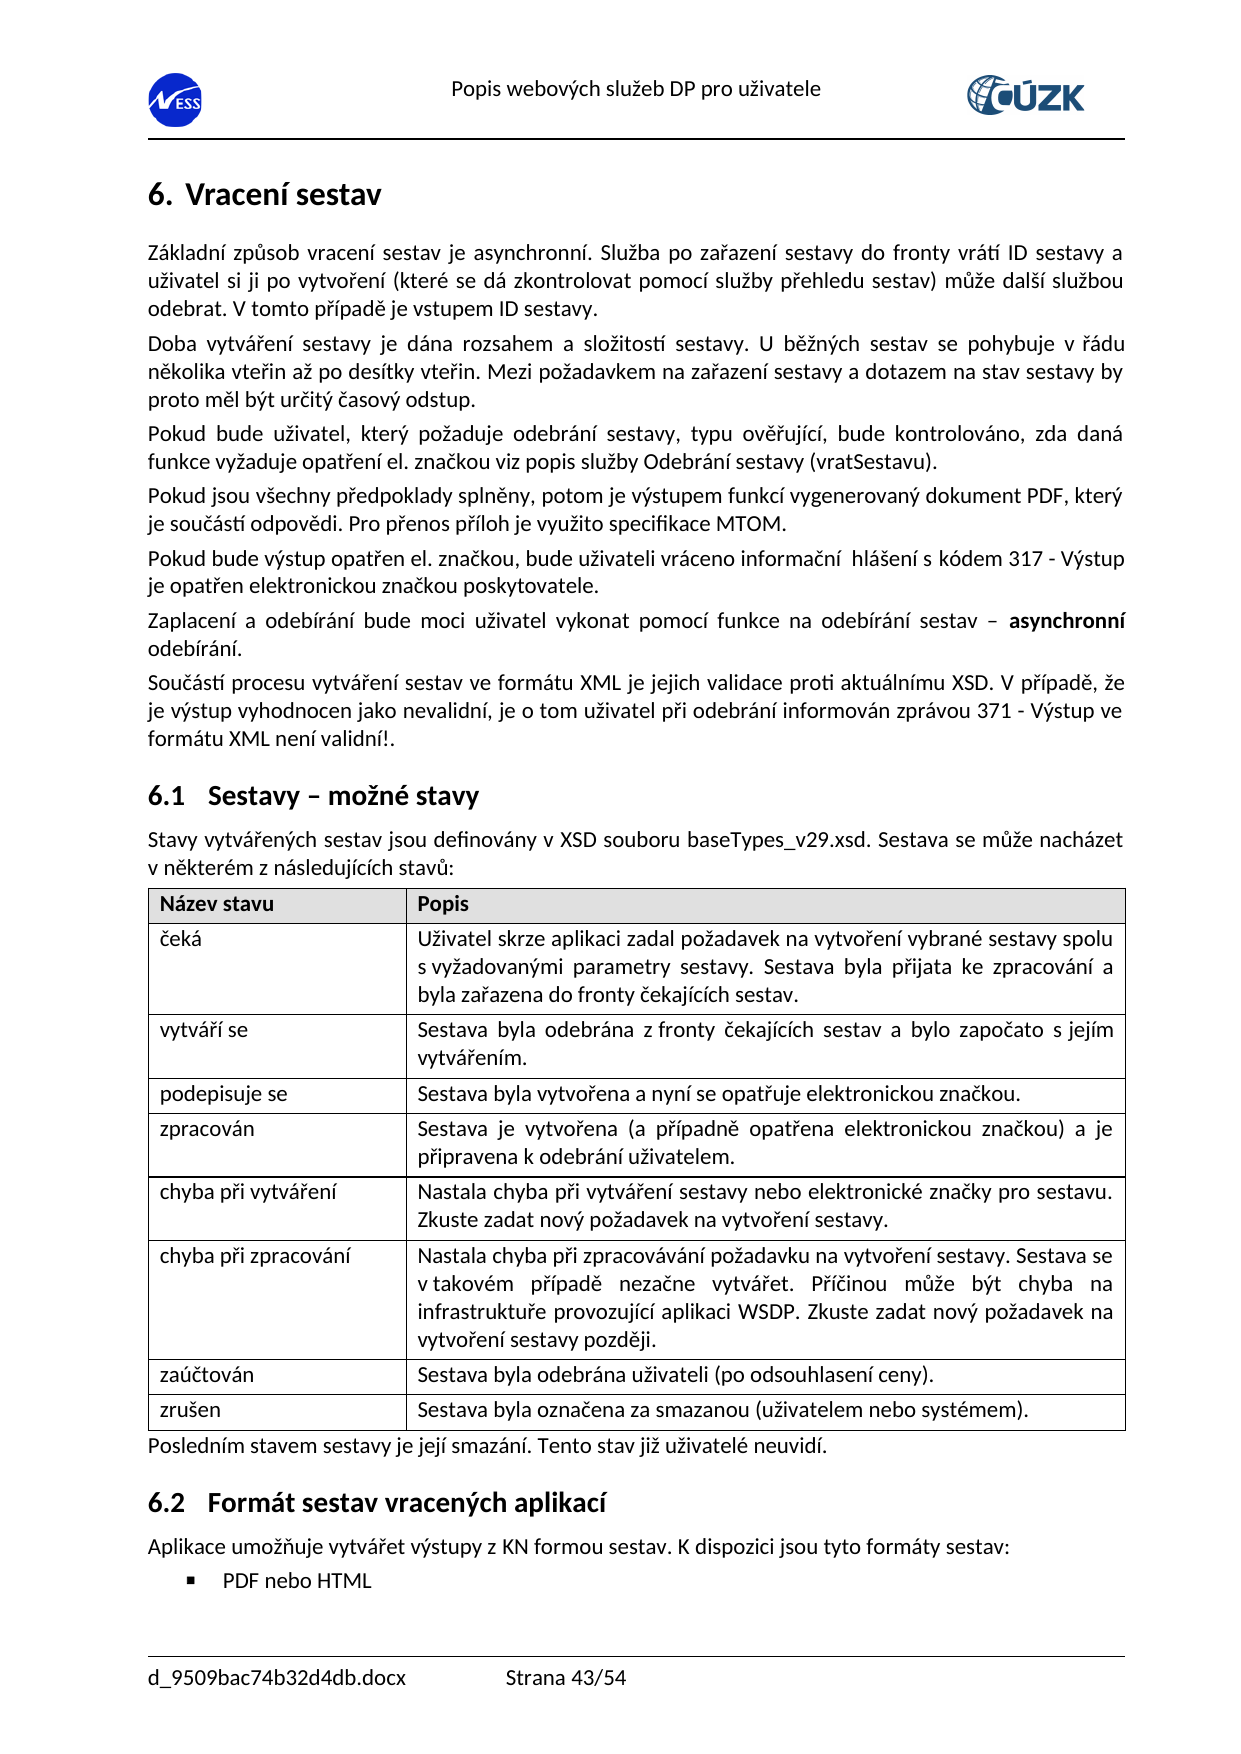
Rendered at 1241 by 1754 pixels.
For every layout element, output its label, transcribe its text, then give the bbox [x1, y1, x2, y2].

table_cell chyba při vytváření [149, 1178, 406, 1240]
text Stavy vytvářených sestav jsou definovány v XSD souboru baseTypes_v29.xsd. Sestava se může nacházet v některém z následujících stavů: [148, 825, 1125, 881]
text Aplikace umožňuje vytvářet výstupy z KN formou sestav. K dispozici jsou tyto formáty sestav: [148, 1532, 1125, 1560]
picture [967, 75, 1085, 115]
list PDF nebo HTML [185, 1566, 1125, 1594]
table_cell Sestava byla označena za smazanou (uživatelem nebo systémem). [407, 1395, 1125, 1430]
text Pokud bude uživatel, který požaduje odebrání sestavy, typu ověřující, bude kontrolováno, zda daná funkce vyžaduje opatření el. značkou viz popis služby Odebrání sestavy (vratSestavu). [148, 419, 1125, 475]
table_cell vytváří se [149, 1015, 406, 1078]
picture [148, 73, 202, 127]
table_cell zaúčtován [149, 1360, 406, 1394]
text Základní způsob vracení sestav je asynchronní. Služba po zařazení sestavy do fronty vrátí ID sestavy a uživatel si ji po vytvoření (které se dá zkontrolovat pomocí služby přehledu sestav) může další službou odebrat. V tomto případě je vstupem ID sestavy. [148, 238, 1125, 322]
subtitle Sestavy – možné stavy [148, 777, 1125, 813]
text Pokud bude výstup opatřen el. značkou, bude uživateli vráceno informační hlášení s kódem 317 - Výstup je opatřen elektronickou značkou poskytovatele. [148, 544, 1125, 600]
table_cell Sestava byla odebrána uživateli (po odsouhlasení ceny). [407, 1360, 1125, 1394]
table_cell Sestava je vytvořena (a případně opatřena elektronickou značkou) a je připravena k odebrání uživatelem. [407, 1114, 1125, 1176]
subtitle Formát sestav vracených aplikací [148, 1484, 1125, 1519]
text Doba vytváření sestavy je dána rozsahem a složitostí sestavy. U běžných sestav se pohybuje v řádu několika vteřin až po desítky vteřin. Mezi požadavkem na zařazení sestavy a dotazem na stav sestavy by proto měl být určitý časový odstup. [148, 329, 1125, 413]
text Zaplacení a odebírání bude moci uživatel vykonat pomocí funkce na odebírání sestav – asynchronní odebírání. [148, 606, 1125, 662]
subtitle Vracení sestav [148, 173, 1125, 213]
table_header Název stavu [149, 889, 406, 923]
table_cell Nastala chyba při zpracovávání požadavku na vytvoření sestavy. Sestava se v takovém případě nezačne vytvářet. Příčinou může být chyba na infrastruktuře provozující aplikaci WSDP. Zkuste zadat nový požadavek na vytvoření sestavy později. [407, 1241, 1125, 1359]
table_cell Uživatel skrze aplikaci zadal požadavek na vytvoření vybrané sestavy spolu s vyžadovanými parametry sestavy. Sestava byla přijata ke zpracování a byla zařazena do fronty čekajících sestav. [407, 924, 1125, 1014]
table_cell Sestava byla odebrána z fronty čekajících sestav a bylo započato s jejím vytvářením. [407, 1015, 1125, 1078]
table_cell zrušen [149, 1395, 406, 1430]
text Posledním stavem sestavy je její smazání. Tento stav již uživatelé neuvidí. [148, 1431, 1125, 1459]
text Součástí procesu vytváření sestav ve formátu XML je jejich validace proti aktuálnímu XSD. V případě, že je výstup vyhodnocen jako nevalidní, je o tom uživatel při odebrání informován zprávou 371 - Výstup ve formátu XML není validní!. [148, 668, 1125, 752]
table_header Popis [407, 889, 1125, 923]
table_cell zpracován [149, 1114, 406, 1176]
text Pokud jsou všechny předpoklady splněny, potom je výstupem funkcí vygenerovaný dokument PDF, který je součástí odpovědi. Pro přenos příloh je využito specifikace MTOM. [148, 481, 1125, 537]
table_cell Nastala chyba při vytváření sestavy nebo elektronické značky pro sestavu. Zkuste zadat nový požadavek na vytvoření sestavy. [407, 1178, 1125, 1240]
table_cell podepisuje se [149, 1079, 406, 1113]
table_cell Sestava byla vytvořena a nyní se opatřuje elektronickou značkou. [407, 1079, 1125, 1113]
table_cell chyba při zpracování [149, 1241, 406, 1359]
table_cell čeká [149, 924, 406, 1014]
